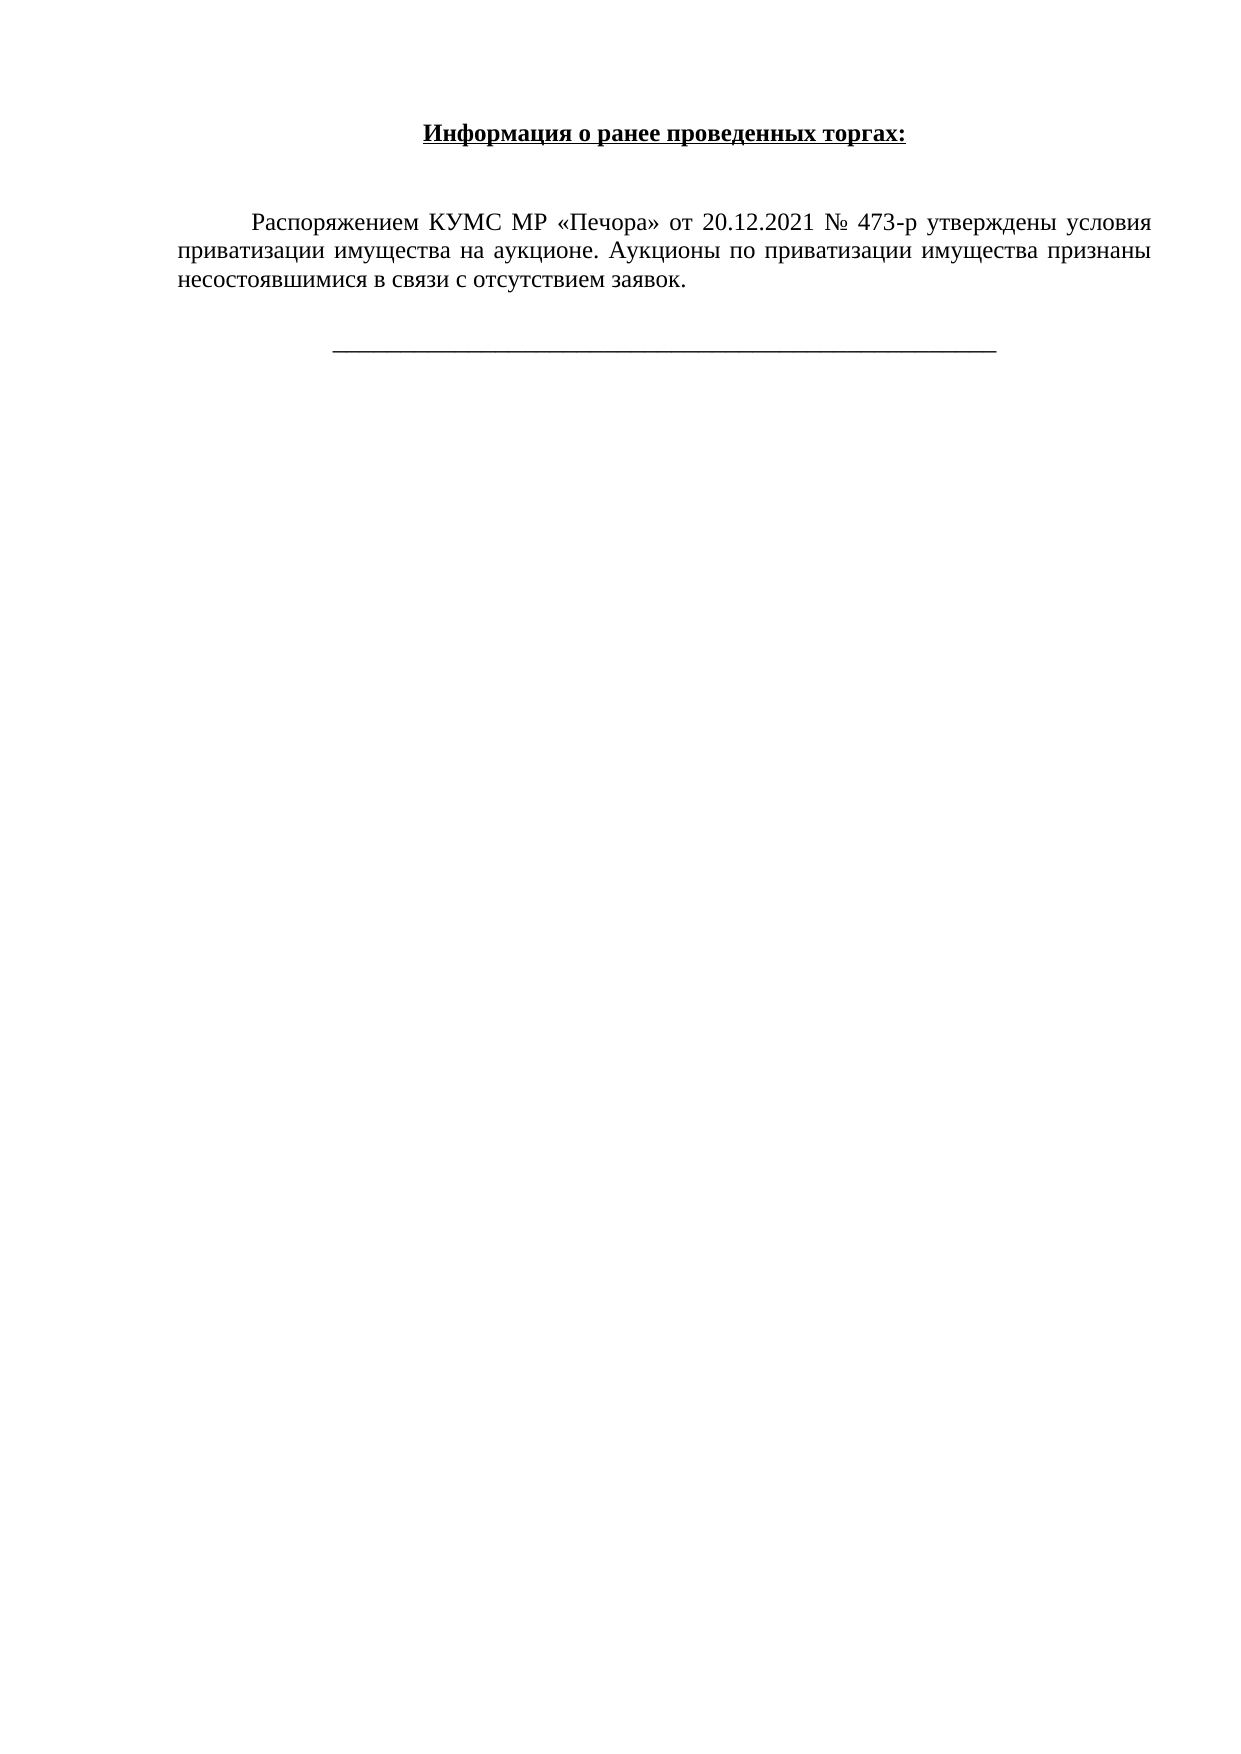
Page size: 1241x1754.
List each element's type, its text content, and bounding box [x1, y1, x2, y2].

text _________________________________________________ [177, 324, 1152, 355]
text Распоряжением КУМС МР «Печора» от 20.12.2021 № 473-р утверждены условия приватизации имущества на аукционе. Аукционы по приватизации имущества признаны несостоявшимися в связи с отсутствием заявок. [177, 207, 1152, 293]
text Информация о ранее проведенных торгах: [177, 118, 1152, 147]
